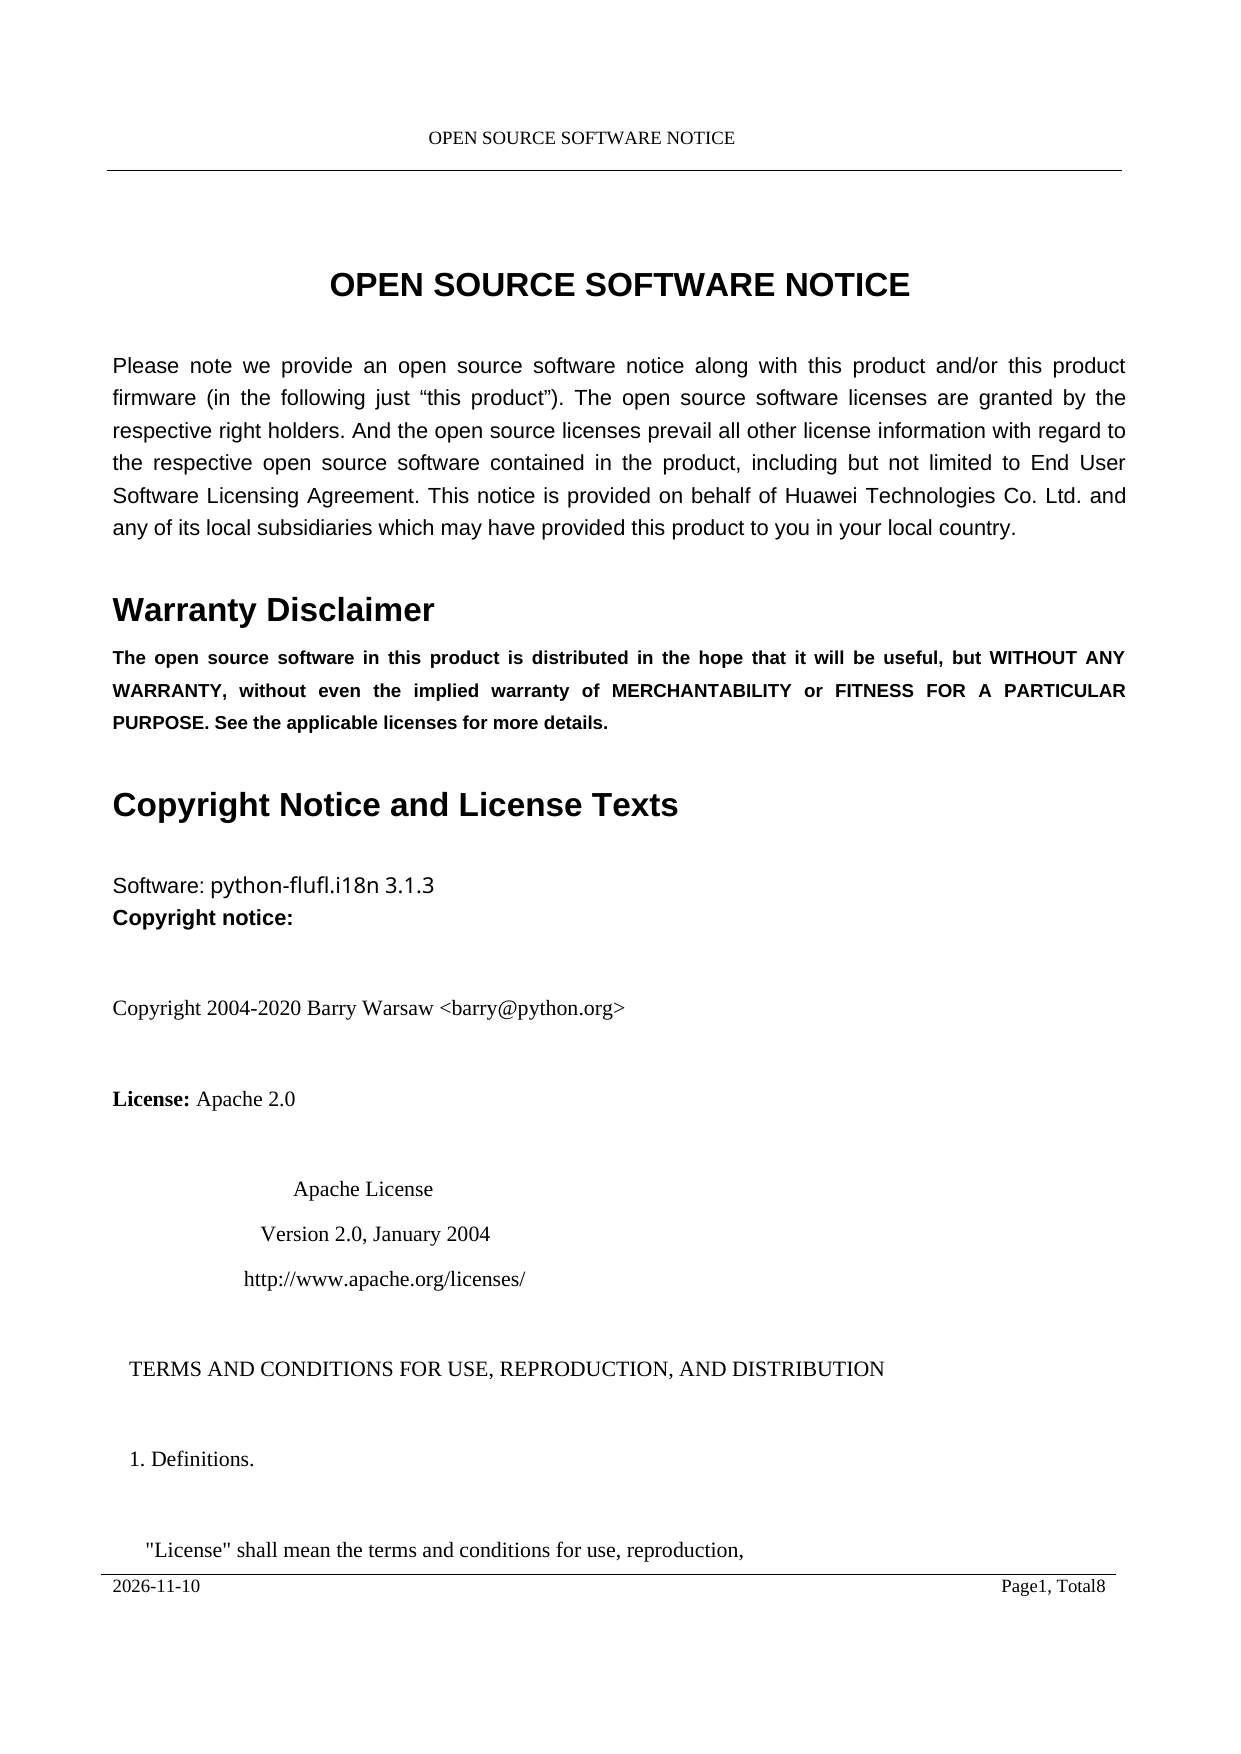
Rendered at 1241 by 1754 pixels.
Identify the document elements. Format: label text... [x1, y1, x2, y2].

text Please note we provide an open source software notice along with this product and/or this product firmware (in the following just “this product”). The open source software licenses are granted by the respective right holders. And the open source licenses prevail all other license information with regard to the respective open source software contained in the product, including but not limited to End User Software Licensing Agreement. This notice is provided on behalf of Huawei Technologies Co. Ltd. and any of its local subsidiaries which may have provided this product to you in your local country. [112, 349, 1128, 544]
text http://www.apache.org/licenses/ [112, 1262, 1128, 1295]
text Apache License [112, 1172, 1128, 1204]
text Software: python-flufl.i18n 3.1.3 [112, 869, 1128, 901]
text 1. Definitions. [112, 1443, 1128, 1475]
text Copyright 2004-2020 Barry Warsaw <barry@python.org> [112, 992, 1128, 1024]
text Version 2.0, January 2004 [112, 1217, 1128, 1250]
text Warranty Disclaimer [112, 576, 1128, 641]
text Copyright Notice and License Texts [112, 771, 1128, 836]
text OPEN SOURCE SOFTWARE NOTICE [112, 251, 1128, 316]
text TERMS AND CONDITIONS FOR USE, REPRODUCTION, AND DISTRIBUTION [112, 1352, 1128, 1385]
text "License" shall mean the terms and conditions for use, reproduction, [112, 1533, 1128, 1565]
text Copyright notice: [112, 901, 1128, 934]
text License: Apache 2.0 [112, 1082, 1128, 1114]
text The open source software in this product is distributed in the hope that it will be useful, but WITHOUT ANY WARRANTY, without even the implied warranty of MERCHANTABILITY or FITNESS FOR A PARTICULAR PURPOSE. See the applicable licenses for more details. [112, 641, 1128, 739]
